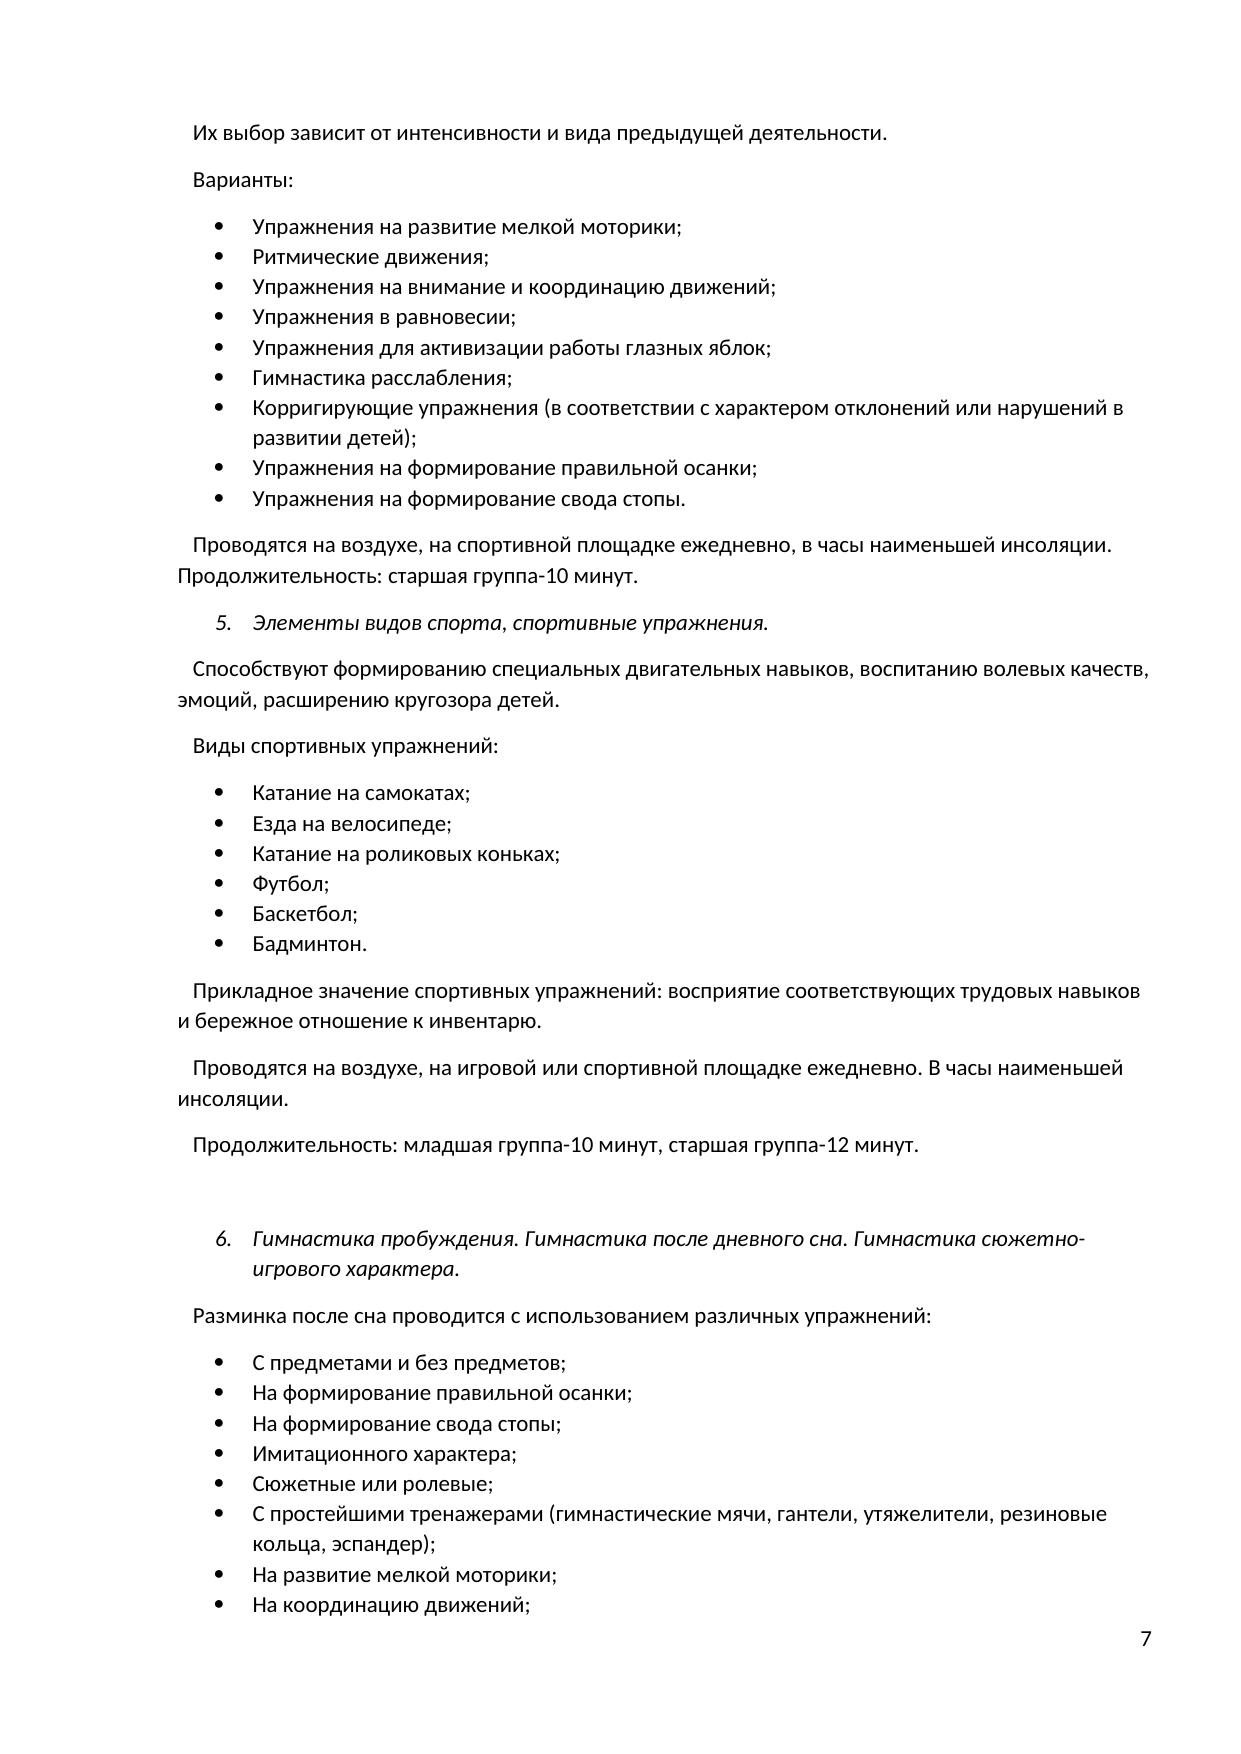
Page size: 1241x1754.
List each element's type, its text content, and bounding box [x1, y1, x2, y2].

text Разминка после сна проводится с использованием различных упражнений: [177, 1301, 1152, 1329]
list Сюжетные или ролевые; [215, 1469, 1152, 1497]
list Элементы видов спорта, спортивные упражнения. [215, 608, 1152, 636]
list Футбол; [215, 869, 1152, 897]
list Ритмические движения; [215, 242, 1152, 270]
list Катание на самокатах; [215, 778, 1152, 807]
list Упражнения в равновесии; [215, 302, 1152, 331]
list На координацию движений; [215, 1590, 1152, 1618]
list Езда на велосипеде; [215, 809, 1152, 837]
list Имитационного характера; [215, 1439, 1152, 1467]
list Катание на роликовых коньках; [215, 839, 1152, 867]
list На формирование свода стопы; [215, 1409, 1152, 1437]
list Упражнения на формирование правильной осанки; [215, 453, 1152, 482]
list На развитие мелкой моторики; [215, 1560, 1152, 1588]
list Упражнения на формирование свода стопы. [215, 484, 1152, 512]
list С простейшими тренажерами (гимнастические мячи, гантели, утяжелители, резиновые кольца, эспандер); [215, 1499, 1152, 1558]
list Баскетбол; [215, 899, 1152, 927]
text Прикладное значение спортивных упражнений: восприятие соответствующих трудовых навыков и бережное отношение к инвентарю. [177, 976, 1152, 1035]
list Упражнения для активизации работы глазных яблок; [215, 333, 1152, 361]
text Способствуют формированию специальных двигательных навыков, воспитанию волевых качеств, эмоций, расширению кругозора детей. [177, 654, 1152, 713]
text Виды спортивных упражнений: [177, 732, 1152, 760]
text Продолжительность: младшая группа-10 минут, старшая группа-12 минут. [177, 1131, 1152, 1159]
text Их выбор зависит от интенсивности и вида предыдущей деятельности. [177, 118, 1152, 146]
text Проводятся на воздухе, на спортивной площадке ежедневно, в часы наименьшей инсоляции. Продолжительность: старшая группа-10 минут. [177, 531, 1152, 589]
list Упражнения на развитие мелкой моторики; [215, 212, 1152, 240]
text Проводятся на воздухе, на игровой или спортивной площадке ежедневно. В часы наименьшей инсоляции. [177, 1053, 1152, 1112]
list Гимнастика пробуждения. Гимнастика после дневного сна. Гимнастика сюжетно-игрового характера. [215, 1224, 1152, 1283]
list Гимнастика расслабления; [215, 363, 1152, 391]
text Варианты: [177, 165, 1152, 193]
list Упражнения на внимание и координацию движений; [215, 272, 1152, 300]
list Бадминтон. [215, 929, 1152, 958]
list С предметами и без предметов; [215, 1348, 1152, 1376]
list На формирование правильной осанки; [215, 1378, 1152, 1407]
list Корригирующие упражнения (в соответствии с характером отклонений или нарушений в развитии детей); [215, 393, 1152, 451]
